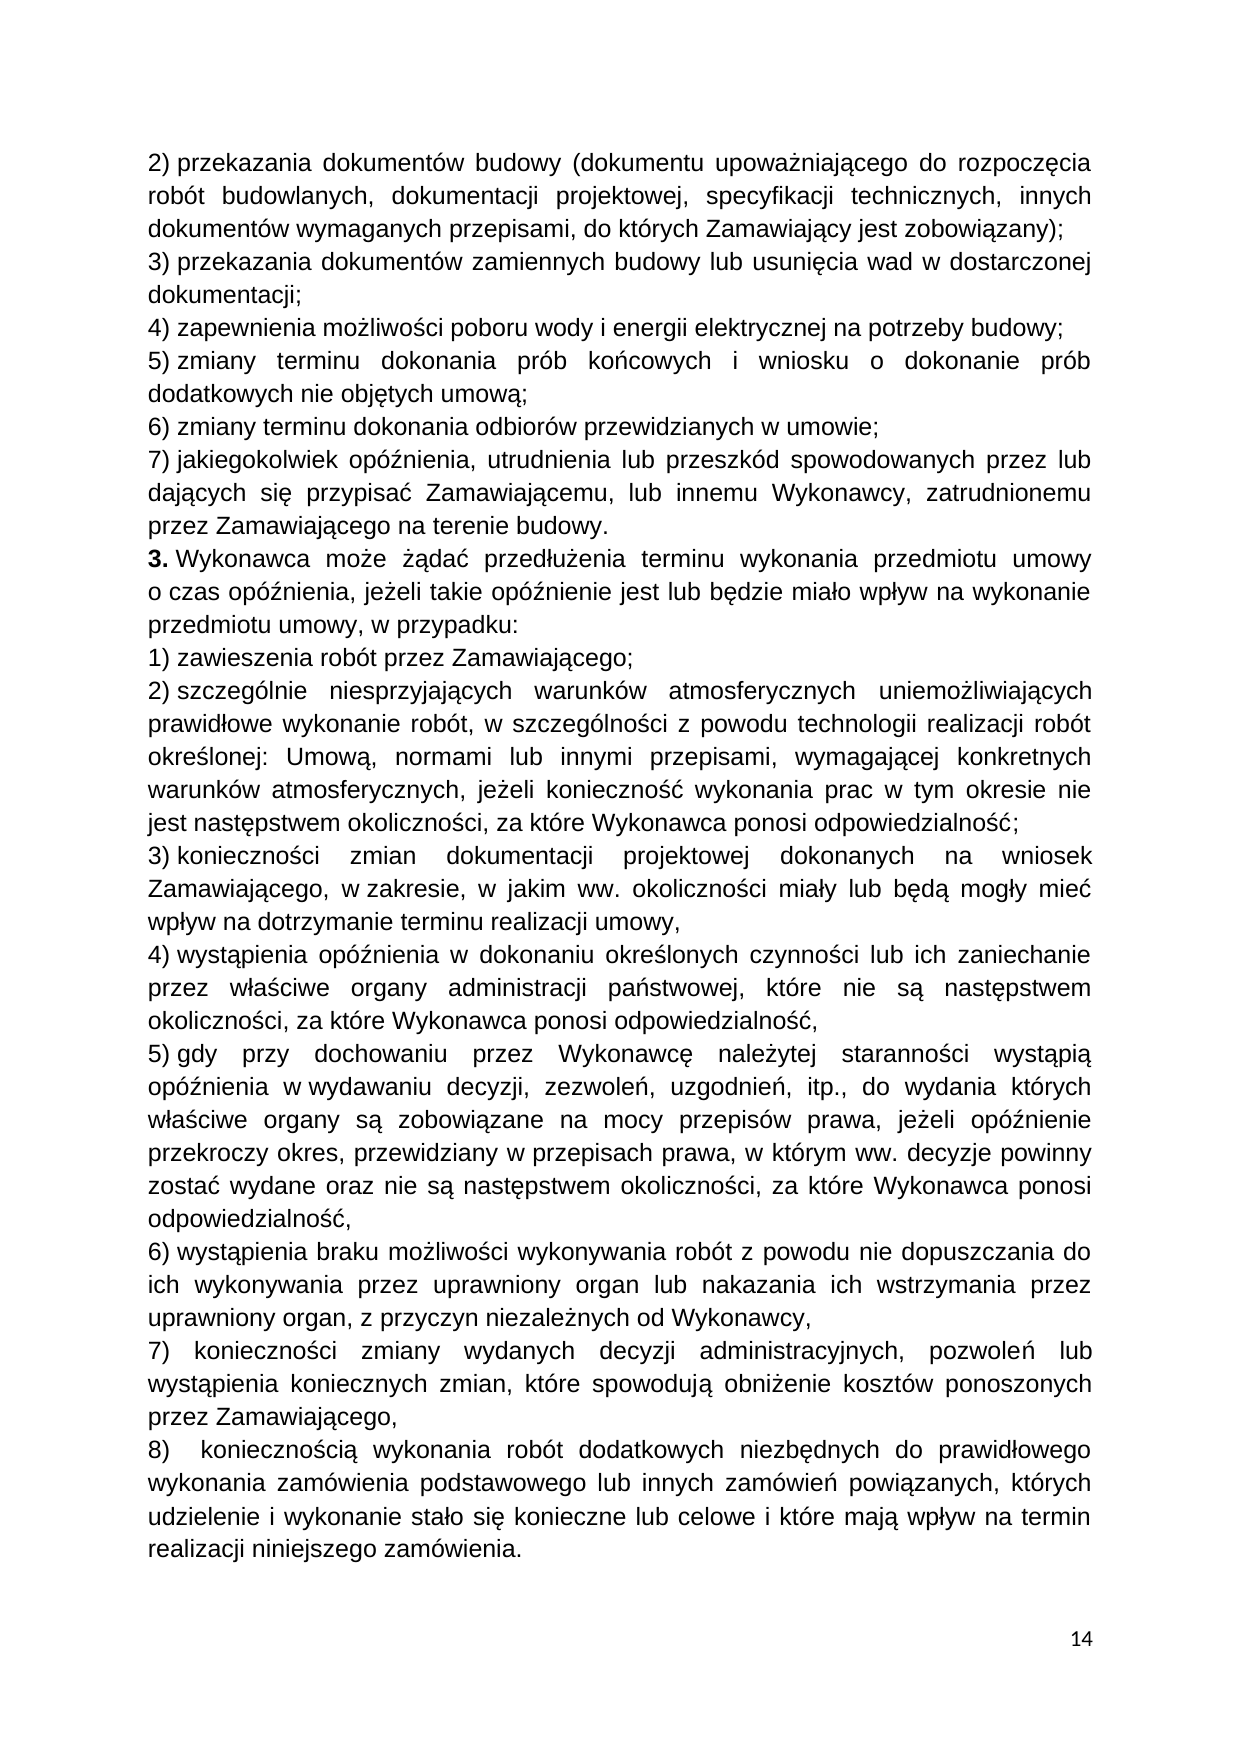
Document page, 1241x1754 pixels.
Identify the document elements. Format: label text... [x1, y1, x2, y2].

text 2) szczególnie niesprzyjających warunków atmosferycznych uniemożliwiających prawidłowe wykonanie robót, w szczególności z powodu technologii realizacji robót określonej: Umową, normami lub innymi przepisami, wymagającej konkretnych warunków atmosferycznych, jeżeli konieczność wykonania prac w tym okresie nie jest następstwem okoliczności, za które Wykonawca ponosi odpowiedzialność; [148, 676, 1093, 837]
text 8) koniecznością wykonania robót dodatkowych niezbędnych do prawidłowego wykonania zamówienia podstawowego lub innych zamówień powiązanych, których udzielenie i wykonanie stało się konieczne lub celowe i które mają wpływ na termin realizacji niniejszego zamówienia. [148, 1435, 1093, 1563]
text 4) wystąpienia opóźnienia w dokonaniu określonych czynności lub ich zaniechanie przez właściwe organy administracji państwowej, które nie są następstwem okoliczności, za które Wykonawca ponosi odpowiedzialność, [148, 940, 1093, 1035]
text 3) konieczności zmian dokumentacji projektowej dokonanych na wniosek Zamawiającego, w zakresie, w jakim ww. okoliczności miały lub będą mogły mieć wpływ na dotrzymanie terminu realizacji umowy, [148, 841, 1093, 936]
text 7) konieczności zmiany wydanych decyzji administracyjnych, pozwoleń lub wystąpienia koniecznych zmian, które spowodują obniżenie kosztów ponoszonych przez Zamawiającego, [148, 1336, 1093, 1431]
text 6) zmiany terminu dokonania odbiorów przewidzianych w umowie; [148, 412, 1093, 441]
text 1) zawieszenia robót przez Zamawiającego; [148, 643, 1093, 672]
text 4) zapewnienia możliwości poboru wody i energii elektrycznej na potrzeby budowy; [148, 313, 1093, 341]
text 7) jakiegokolwiek opóźnienia, utrudnienia lub przeszkód spowodowanych przez lub dających się przypisać Zamawiającemu, lub innemu Wykonawcy, zatrudnionemu przez Zamawiającego na terenie budowy. [148, 445, 1093, 539]
text 6) wystąpienia braku możliwości wykonywania robót z powodu nie dopuszczania do ich wykonywania przez uprawniony organ lub nakazania ich wstrzymania przez uprawniony organ, z przyczyn niezależnych od Wykonawcy, [148, 1237, 1093, 1332]
text 5) zmiany terminu dokonania prób końcowych i wniosku o dokonanie prób dodatkowych nie objętych umową; [148, 346, 1093, 407]
text 3) przekazania dokumentów zamiennych budowy lub usunięcia wad w dostarczonej dokumentacji; [148, 247, 1093, 308]
text 5) gdy przy dochowaniu przez Wykonawcę należytej staranności wystąpią opóźnienia w wydawaniu decyzji, zezwoleń, uzgodnień, itp., do wydania których właściwe organy są zobowiązane na mocy przepisów prawa, jeżeli opóźnienie przekroczy okres, przewidziany w przepisach prawa, w którym ww. decyzje powinny zostać wydane oraz nie są następstwem okoliczności, za które Wykonawca ponosi odpowiedzialność, [148, 1039, 1093, 1233]
text 2) przekazania dokumentów budowy (dokumentu upoważniającego do rozpoczęcia robót budowlanych, dokumentacji projektowej, specyfikacji technicznych, innych dokumentów wymaganych przepisami, do których Zamawiający jest zobowiązany); [148, 148, 1093, 242]
text 3. Wykonawca może żądać przedłużenia terminu wykonania przedmiotu umowy o czas opóźnienia, jeżeli takie opóźnienie jest lub będzie miało wpływ na wykonanie przedmiotu umowy, w przypadku: [148, 544, 1093, 639]
